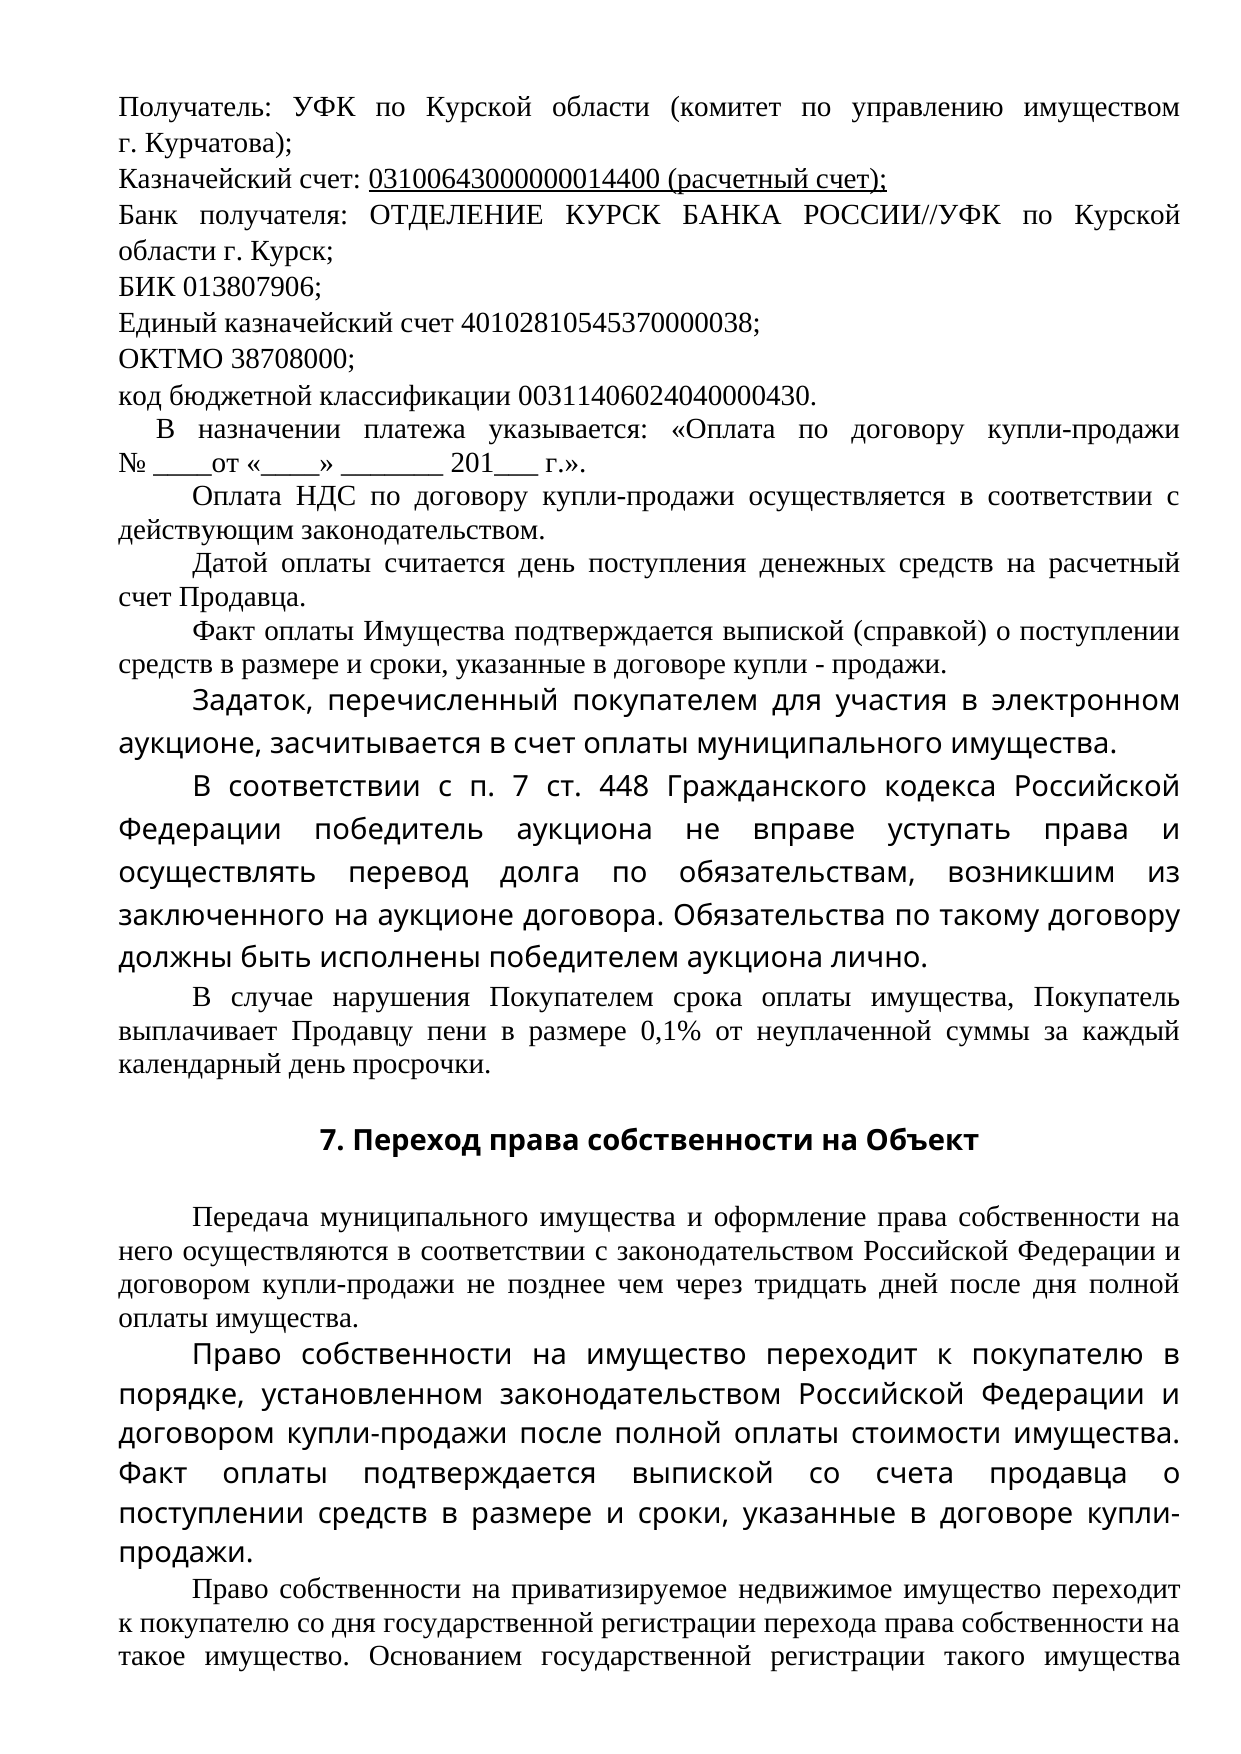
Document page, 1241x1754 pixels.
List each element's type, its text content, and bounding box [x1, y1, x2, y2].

text Банк получателя: ОТДЕЛЕНИЕ КУРСК БАНКА РОССИИ//УФК по Курской области г. Курск; [118, 197, 1181, 267]
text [118, 1571, 1181, 1672]
text 7. Переход права собственности на Объект [118, 1120, 1181, 1159]
text Казначейский счет: 03100643000000014400 (расчетный счет); [118, 161, 1181, 194]
text В соответствии с п. 7 ст. 448 Гражданского кодекса Российской Федерации победитель аукциона не вправе уступать права и осуществлять перевод долга по обязательствам, возникшим из заключенного на аукционе договора. Обязательства по такому договору должны быть исполнены победителем аукциона лично. [118, 765, 1181, 808]
text Единый казначейский счет 40102810545370000038; [118, 306, 1181, 339]
text Право собственности на имущество переходит к покупателю в порядке, установленном законодательством Российской Федерации и договором купли-продажи после полной оплаты стоимости имущества. Факт оплаты подтверждается выпиской со счета продавца о поступлении средств в размере и сроки, указанные в договоре купли-продажи. [118, 1333, 1181, 1571]
text Получатель: УФК по Курской области (комитет по управлению имуществом г. Курчатова); [118, 89, 1181, 158]
text Оплата НДС по договору купли-продажи осуществляется в соответствии с действующим законодательством. [118, 478, 1181, 546]
text БИК 013807906; [118, 269, 1181, 303]
text В случае нарушения Покупателем срока оплаты имущества, Покупатель выплачивает Продавцу пени в размере 0,1% от неуплаченной суммы за каждый календарный день просрочки. [118, 979, 1181, 1080]
text Передача муниципального имущества и оформление права собственности на него осуществляются в соответствии с законодательством Российской Федерации и договором купли-продажи не позднее чем через тридцать дней после дня полной оплаты имущества. [118, 1199, 1181, 1333]
text код бюджетной классификации 00311406024040000430. [118, 378, 1181, 411]
text Датой оплаты считается день поступления денежных средств на расчетный счет Продавца. [118, 546, 1181, 613]
text В соответствии с п. 7 ст. 448 Гражданского кодекса Российской Федерации победитель аукциона не вправе уступать права и осуществлять перевод долга по обязательствам, возникшим из заключенного на аукционе договора. Обязательства по такому договору должны быть исполнены победителем аукциона лично. [118, 933, 1181, 976]
text ОКТМО 38708000; [118, 342, 1181, 375]
text Факт оплаты Имущества подтверждается выпиской (справкой) о поступлении средств в размере и сроки, указанные в договоре купли - продажи. [118, 613, 1181, 680]
text Задаток, перечисленный покупателем для участия в электронном аукционе, засчитывается в счет оплаты муниципального имущества. [118, 680, 1181, 762]
text В назначении платежа указывается: «Оплата по договору купли-продажи № ____от «____» _______ 201___ г.». [118, 411, 1181, 478]
